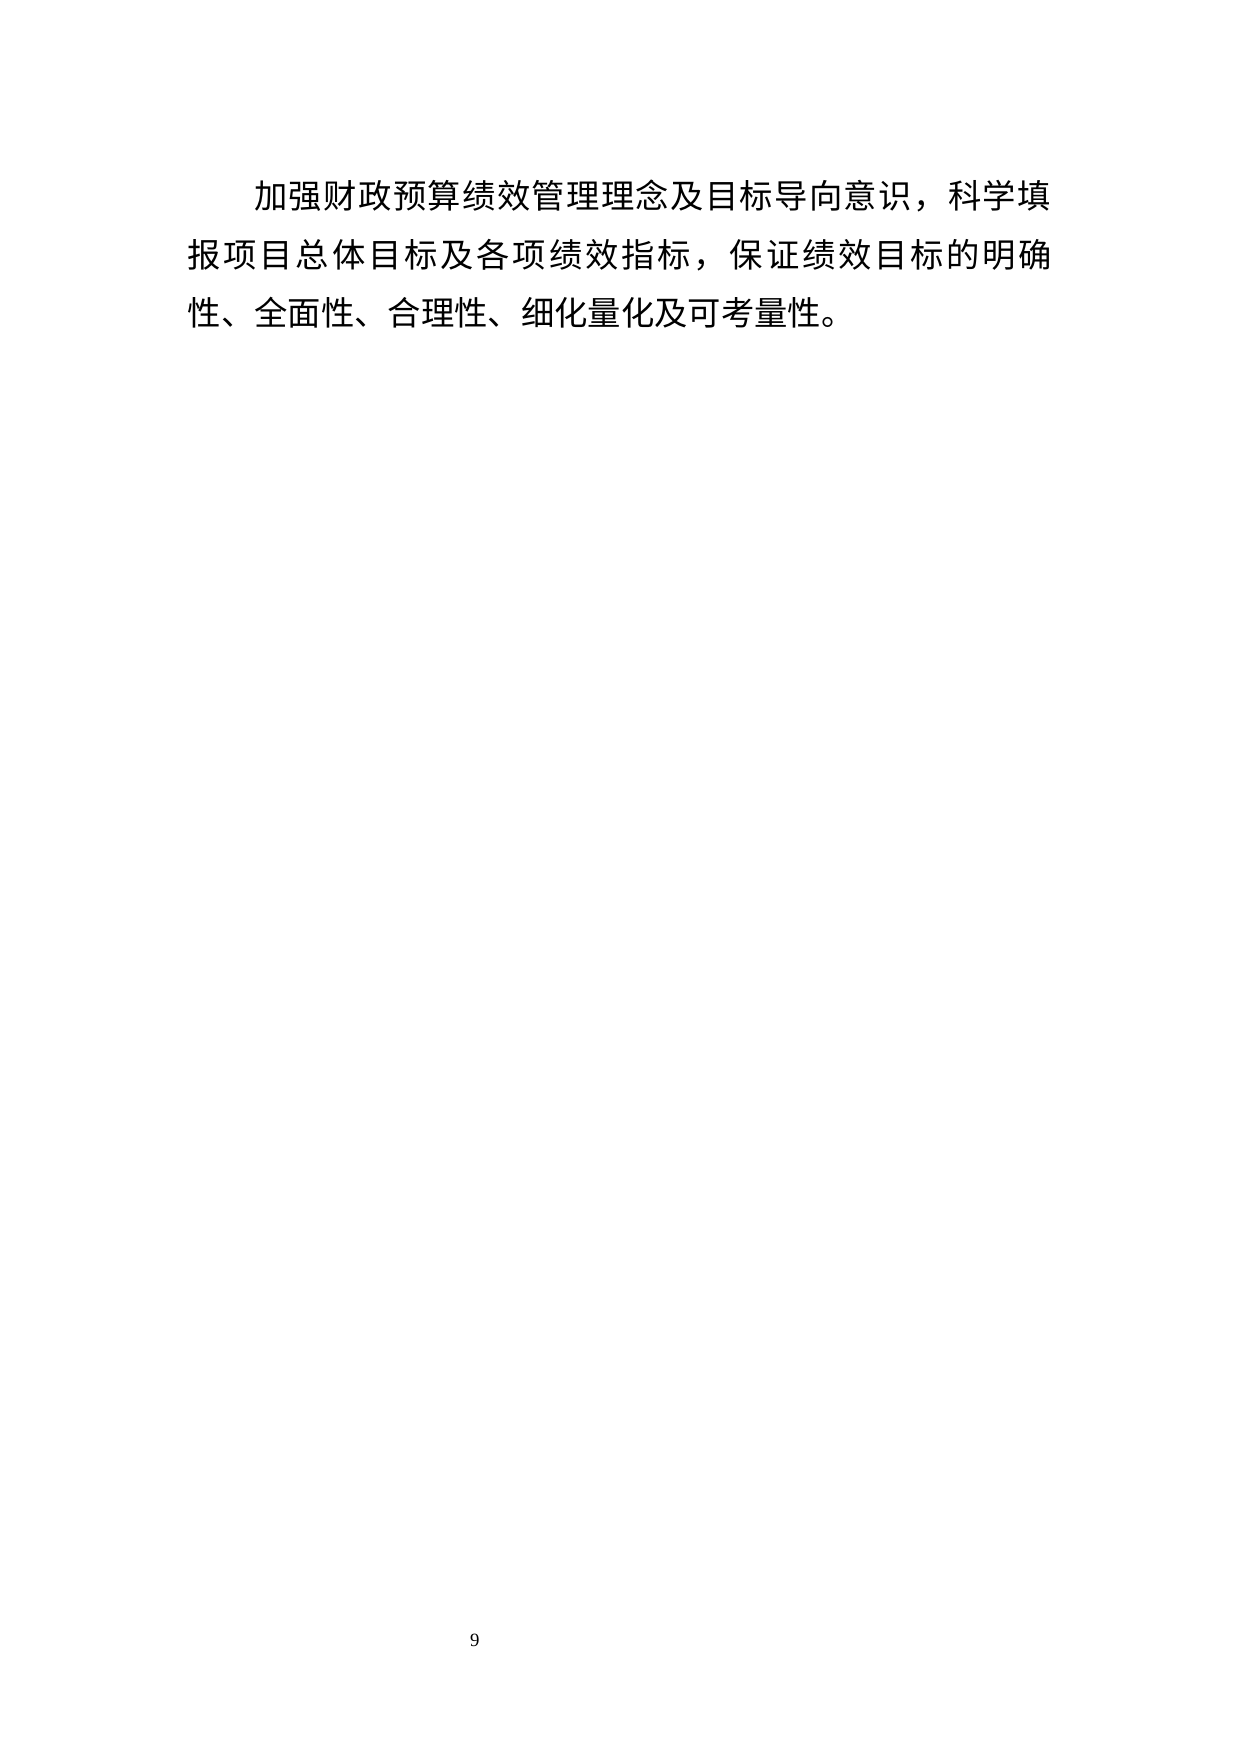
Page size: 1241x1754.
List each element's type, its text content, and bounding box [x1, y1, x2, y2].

list 加强财政预算绩效管理理念及目标导向意识，科学填报项目总体目标及各项绩效指标，保证绩效目标的明确性、全面性、合理性、细化量化及可考量性。 [187, 162, 1053, 403]
